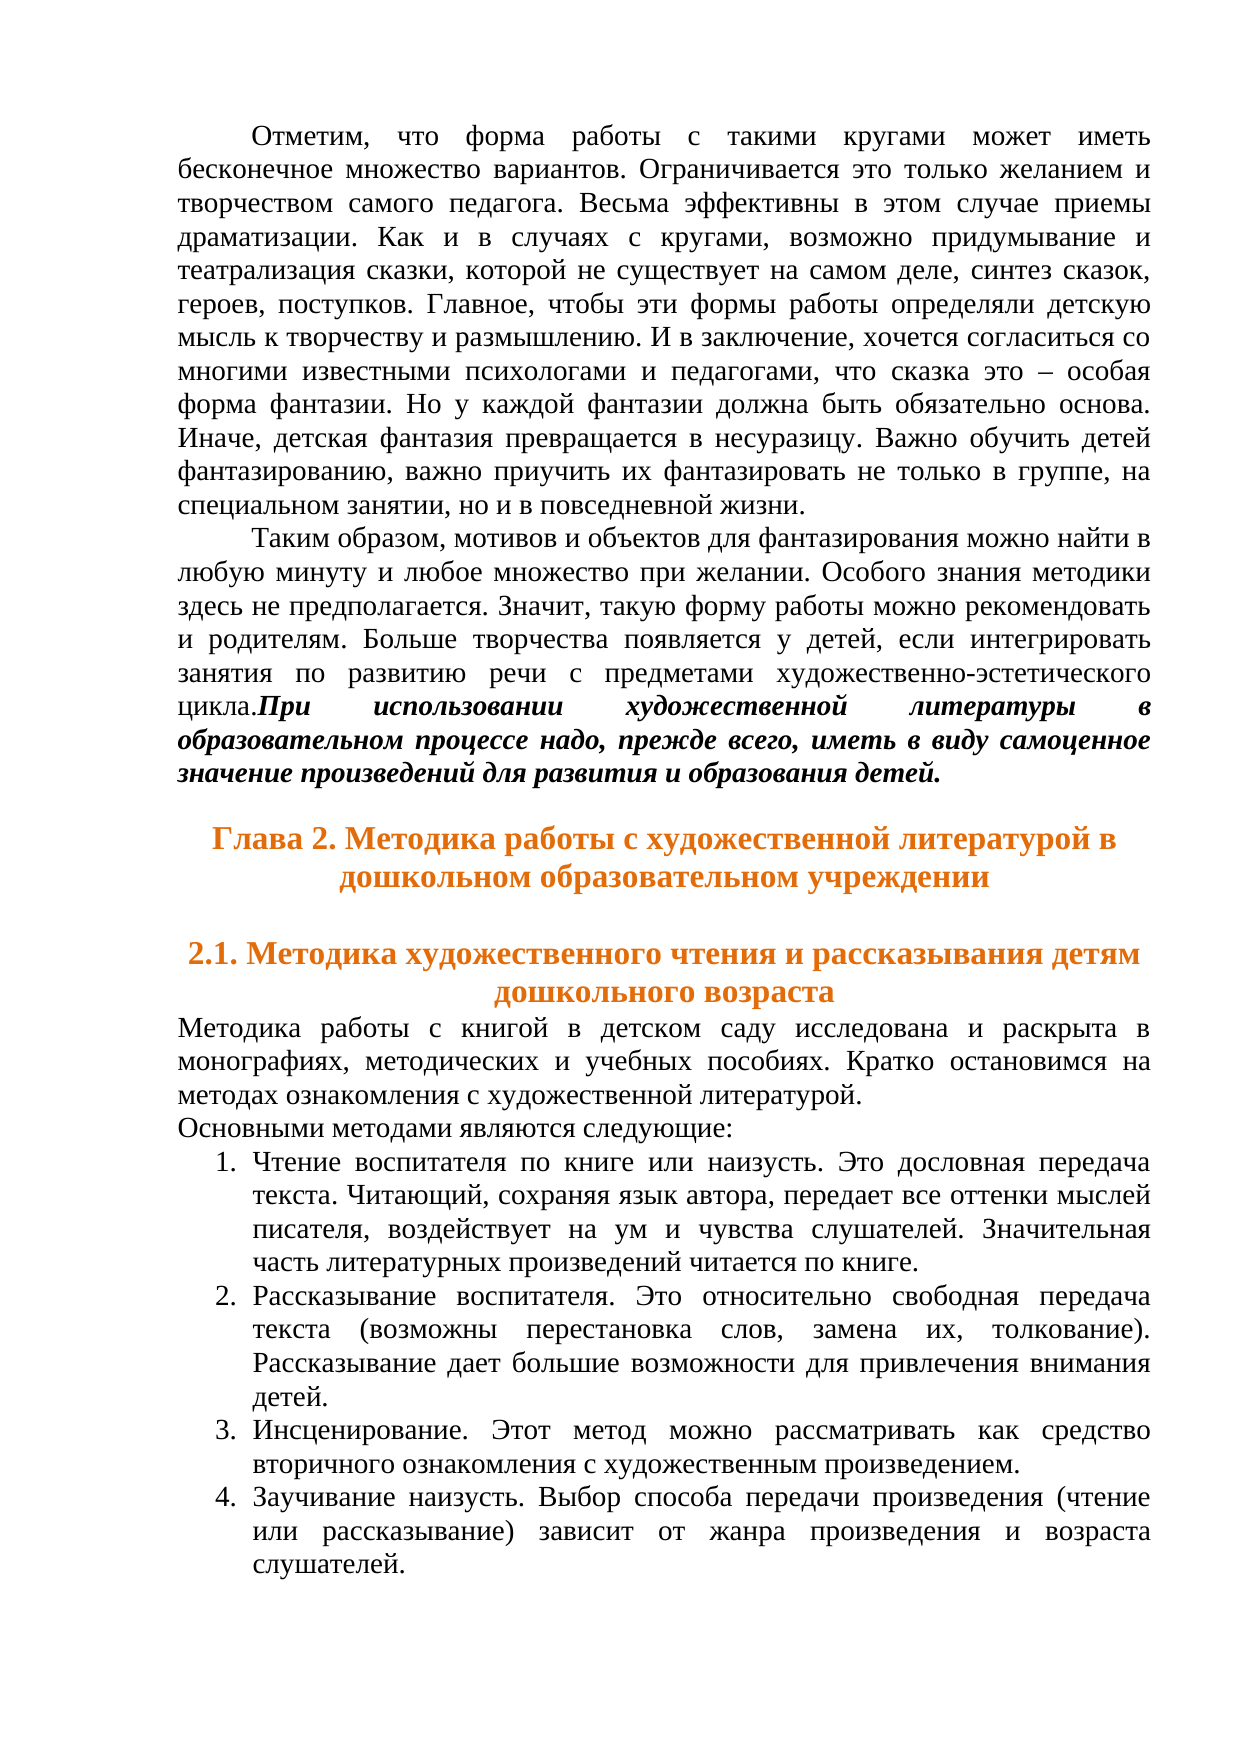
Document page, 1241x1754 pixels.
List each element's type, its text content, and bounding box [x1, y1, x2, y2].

text Таким образом, мотивов и объектов для фантазирования можно найти в любую минуту и любое множество при желании. Особого знания методики здесь не предполагается. Значит, такую форму работы можно рекомендовать и родителям. Больше творчества появляется у детей, если интегрировать занятия по развитию речи с предметами художественно-эстетического цикла.При использовании художественной литературы в образовательном процессе надо, прежде всего, иметь в виду самоценное значение произведений для развития и образования детей. [177, 521, 1152, 789]
list Чтение воспитателя по книге или наизусть. Это дословная передача текста. Читающий, сохраняя язык автора, передает все оттенки мыслей писателя, воздействует на ум и чувства слушателей. Значительная часть литературных произведений читается по книге. [215, 1144, 1152, 1278]
text Глава 2. Методика работы с художественной литературой в дошкольном образовательном учреждении [177, 818, 1152, 895]
text Отметим, что форма работы с такими кругами может иметь бесконечное множество вариантов. Ограничивается это только желанием и творчеством самого педагога. Весьма эффективны в этом случае приемы драматизации. Как и в случаях с кругами, возможно придумывание и театрализация сказки, которой не существует на самом деле, синтез сказок, героев, поступков. Главное, чтобы эти формы работы определяли детскую мысль к творчеству и размышлению. И в заключение, хочется согласиться со многими известными психологами и педагогами, что сказка это – особая форма фантазии. Но у каждой фантазии должна быть обязательно основа. Иначе, детская фантазия превращается в несуразицу. Важно обучить детей фантазированию, важно приучить их фантазировать не только в группе, на специальном занятии, но и в повседневной жизни. [177, 118, 1152, 521]
list Заучивание наизусть. Выбор способа передачи произведения (чтение или рассказывание) зависит от жанра произведения и возраста слушателей. [215, 1479, 1152, 1580]
list Инсценирование. Этот метод можно рассматривать как средство вторичного ознакомления с художественным произведением. [215, 1412, 1152, 1479]
list Рассказывание воспитателя. Это относительно свободная передача текста (возможны перестановка слов, замена их, толкование). Рассказывание дает большие возможности для привлечения внимания детей. [215, 1278, 1152, 1412]
text 2.1. Методика художественного чтения и рассказывания детям дошкольного возраста [177, 933, 1152, 1010]
text Методика работы с книгой в детском саду исследована и раскрыта в монографиях, методических и учебных пособиях. Кратко остановимся на методах ознакомления с художественной литературой. [177, 1010, 1152, 1110]
text Основными методами являются следующие: [177, 1110, 1152, 1144]
